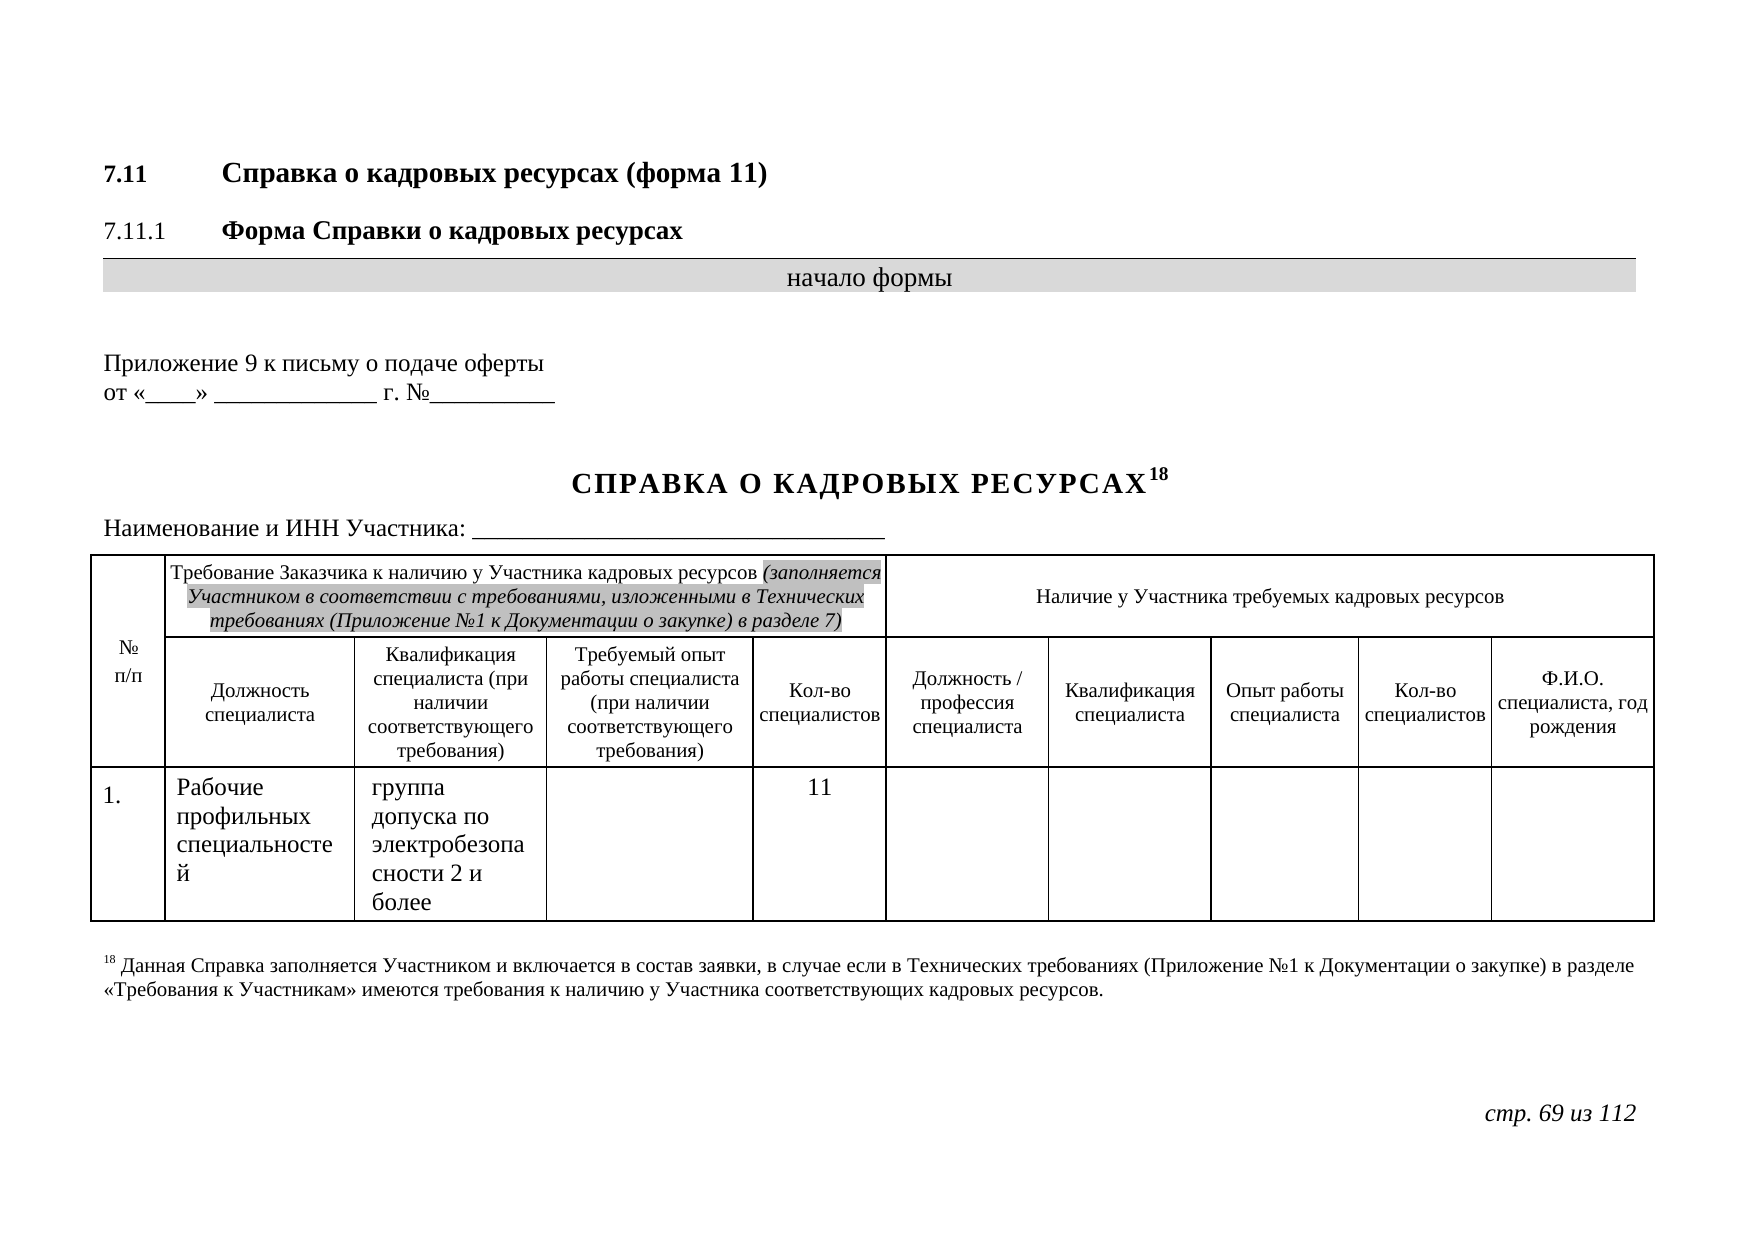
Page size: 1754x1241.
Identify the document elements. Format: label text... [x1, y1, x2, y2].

table_cell Требуемый опыт работы специалиста (при наличии соответствующего требования) [547, 638, 752, 766]
text начало формы [103, 259, 1636, 292]
subtitle Справка о кадровых ресурсах (форма 11) [103, 156, 1636, 189]
table_cell Квалификация специалиста (при наличии соответствующего требования) [355, 638, 546, 766]
table_cell 11 [754, 768, 885, 920]
table_cell Должность / профессия специалиста [887, 638, 1048, 766]
table_cell [547, 768, 752, 920]
table_cell Квалификация специалиста [1049, 638, 1210, 766]
table_cell [1212, 768, 1358, 920]
table_cell Ф.И.О. специалиста, год рождения [1492, 638, 1653, 766]
text Форма Справки о кадровых ресурсах [103, 214, 1636, 245]
table_cell Рабочие профильных специальностей [166, 768, 354, 920]
table_cell Должность специалиста [166, 638, 354, 766]
table_cell Кол-во специалистов [1359, 638, 1491, 766]
table_header Требование Заказчика к наличию у Участника кадровых ресурсов (заполняется Участником в соответствии с требованиями, изложенными в Технических требованиях (Приложение №1 к Документации о закупке) в разделе 7) [166, 556, 885, 636]
table_cell [1049, 768, 1210, 920]
table_cell Опыт работы специалиста [1212, 638, 1358, 766]
text Справка о кадровых ресурсах [103, 462, 1636, 500]
table_cell [1359, 768, 1491, 920]
text Наименование и ИНН Участника: _________________________________ [103, 513, 1636, 541]
text Приложение 9 к письму о подаче оферты от «____» _____________ г. №__________ [103, 348, 1636, 406]
table_cell [887, 768, 1048, 920]
table_cell [92, 768, 164, 920]
table_header № п/п [92, 556, 164, 766]
table_cell группа допуска по электробезопасности 2 и более [355, 768, 546, 920]
table_header Наличие у Участника требуемых кадровых ресурсов [887, 556, 1653, 636]
table_cell Кол-во специалистов [754, 638, 885, 766]
table_cell [1492, 768, 1653, 920]
